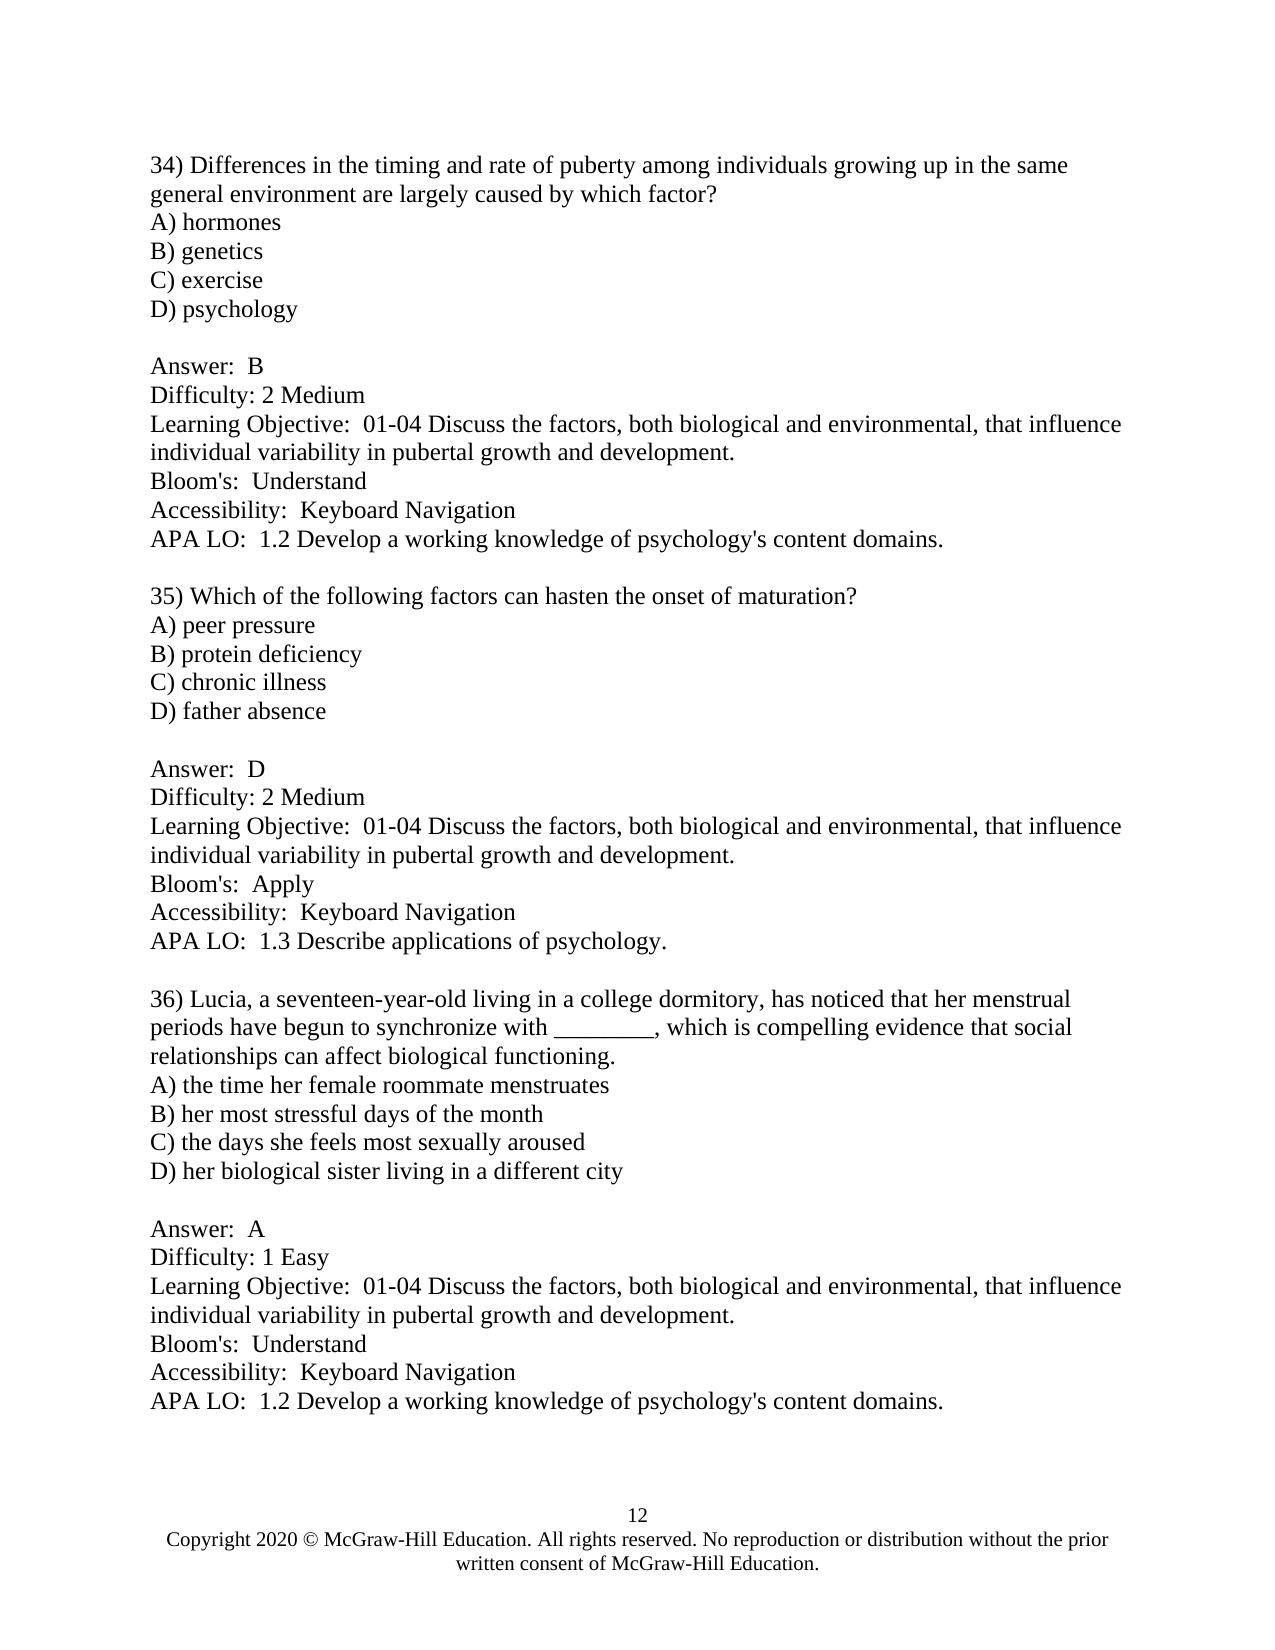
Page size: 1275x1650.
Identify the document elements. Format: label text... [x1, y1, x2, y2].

text Difficulty: 2 Medium [150, 782, 1125, 811]
text A) the time her female roommate menstruates [150, 1070, 1125, 1099]
text APA LO: 1.2 Develop a working knowledge of psychology's content domains. [150, 1386, 1125, 1415]
text Difficulty: 1 Easy [150, 1242, 1125, 1271]
text Answer: B [150, 351, 1125, 380]
text 35) Which of the following factors can hasten the onset of maturation? [150, 581, 1125, 610]
text 36) Lucia, a seventeen-year-old living in a college dormitory, has noticed that her menstrual periods have begun to synchronize with ________, which is compelling evidence that social relationships can affect biological functioning. [150, 984, 1125, 1070]
text APA LO: 1.2 Develop a working knowledge of psychology's content domains. [150, 524, 1125, 552]
text 34) Differences in the timing and rate of puberty among individuals growing up in the same general environment are largely caused by which factor? [150, 150, 1125, 207]
text C) exercise [150, 265, 1125, 294]
text Bloom's: Apply [150, 869, 1125, 897]
text D) father absence [150, 696, 1125, 725]
text C) the days she feels most sexually aroused [150, 1127, 1125, 1156]
text Bloom's: Understand [150, 466, 1125, 495]
text B) genetics [150, 236, 1125, 265]
text C) chronic illness [150, 667, 1125, 696]
text Accessibility: Keyboard Navigation [150, 897, 1125, 926]
text D) her biological sister living in a different city [150, 1156, 1125, 1185]
text Difficulty: 2 Medium [150, 380, 1125, 409]
text B) protein deficiency [150, 639, 1125, 667]
text B) her most stressful days of the month [150, 1099, 1125, 1127]
text Answer: A [150, 1214, 1125, 1242]
text A) peer pressure [150, 610, 1125, 639]
text Answer: D [150, 754, 1125, 782]
text Accessibility: Keyboard Navigation [150, 495, 1125, 524]
text A) hormones [150, 207, 1125, 236]
text Bloom's: Understand [150, 1329, 1125, 1357]
text Accessibility: Keyboard Navigation [150, 1357, 1125, 1386]
text APA LO: 1.3 Describe applications of psychology. [150, 926, 1125, 955]
text D) psychology [150, 294, 1125, 322]
